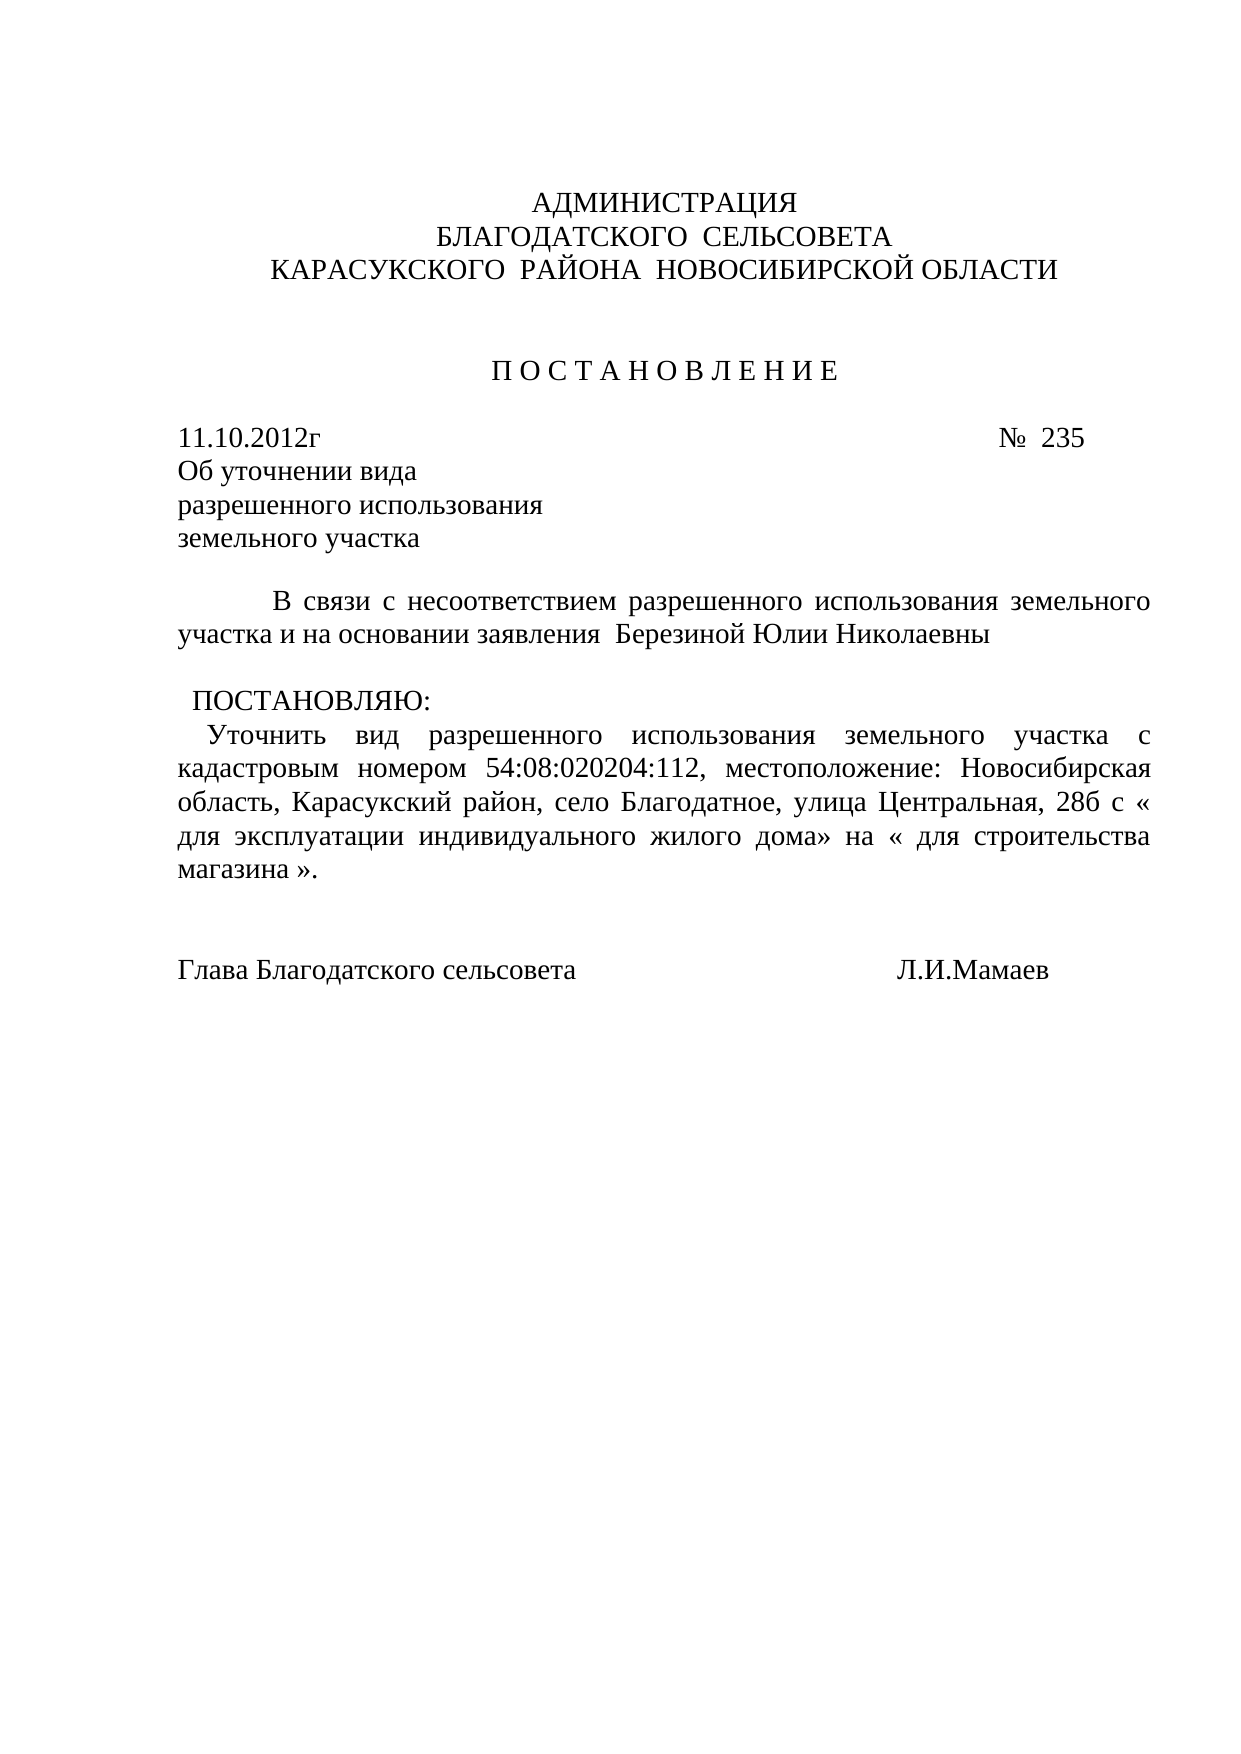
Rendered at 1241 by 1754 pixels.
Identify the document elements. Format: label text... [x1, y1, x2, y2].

text КАРАСУКСКОГО РАЙОНА НОВОСИБИРСКОЙ ОБЛАСТИ [177, 252, 1152, 286]
text ПОСТАНОВЛЯЮ: [177, 683, 1152, 717]
text Уточнить вид разрешенного использования земельного участка с кадастровым номером 54:08:020204:112, местоположение: Новосибирская область, Карасукский район, село Благодатное, улица Центральная, 28б с « для эксплуатации индивидуального жилого дома» на « для строительства магазина ». [177, 717, 1152, 885]
text земельного участка [177, 521, 1152, 554]
text Об уточнении вида [177, 453, 1152, 487]
text Глава Благодатского сельсовета Л.И.Мамаев [177, 952, 1152, 985]
text П О С Т А Н О В Л Е Н И Е [177, 353, 1152, 386]
text АДМИНИСТРАЦИЯ [177, 185, 1152, 219]
text разрешенного использования [177, 487, 1152, 521]
text БЛАГОДАТСКОГО СЕЛЬСОВЕТА [177, 219, 1152, 252]
text 11.10.2012г № 235 [177, 420, 1152, 453]
text В связи с несоответствием разрешенного использования земельного участка и на основании заявления Березиной Юлии Николаевны [177, 583, 1152, 650]
